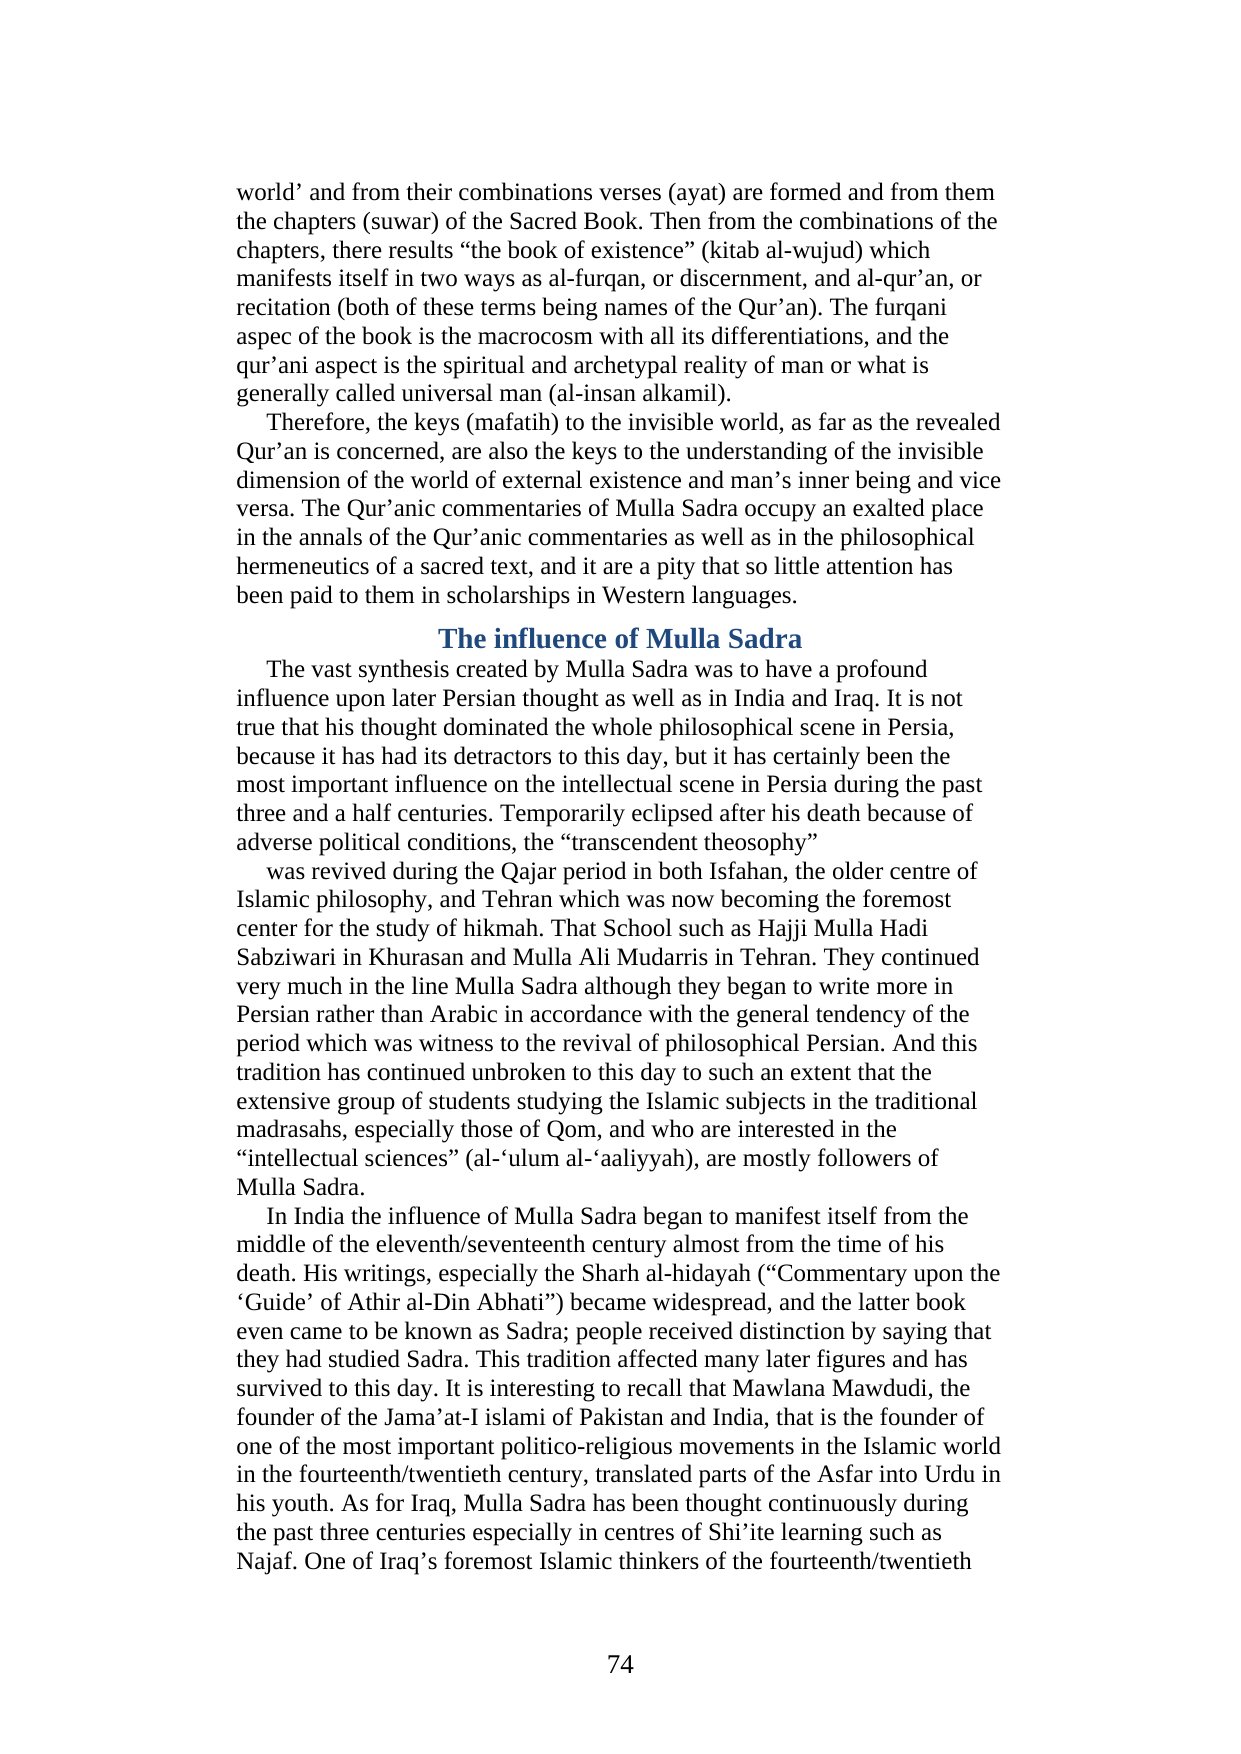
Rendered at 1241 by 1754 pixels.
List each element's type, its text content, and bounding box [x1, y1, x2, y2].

subtitle The influence of Mulla Sadra [236, 621, 1004, 654]
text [236, 1201, 1004, 1574]
text was revived during the Qajar period in both Isfahan, the older centre of Islamic philosophy, and Tehran which was now becoming the foremost center for the study of hikmah. That School such as Hajji Mulla Hadi Sabziwari in Khurasan and Mulla Ali Mudarris in Tehran. They continued very much in the line Mulla Sadra although they began to write more in Persian rather than Arabic in accordance with the general tendency of the period which was witness to the revival of philosophical Persian. And this tradition has continued unbroken to this day to such an extent that the extensive group of students studying the Islamic subjects in the traditional madrasahs, especially those of Qom, and who are interested in the “intellectual sciences” (al-‘ulum al-‘aaliyyah), are mostly followers of Mulla Sadra. [236, 856, 1004, 1201]
text The vast synthesis created by Mulla Sadra was to have a profound influence upon later Persian thought as well as in India and Iraq. It is not true that his thought dominated the whole philosophical scene in Persia, because it has had its detractors to this day, but it has certainly been the most important influence on the intellectual scene in Persia during the past three and a half centuries. Temporarily eclipsed after his death because of adverse political conditions, the “transcendent theosophy” [236, 654, 1004, 856]
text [236, 177, 1004, 407]
text Therefore, the keys (mafatih) to the invisible world, as far as the revealed Qur’an is concerned, are also the keys to the understanding of the invisible dimension of the world of external existence and man’s inner being and vice versa. The Qur’anic commentaries of Mulla Sadra occupy an exalted place in the annals of the Qur’anic commentaries as well as in the philosophical hermeneutics of a sacred text, and it are a pity that so little attention has been paid to them in scholarships in Western languages. [236, 407, 1004, 608]
